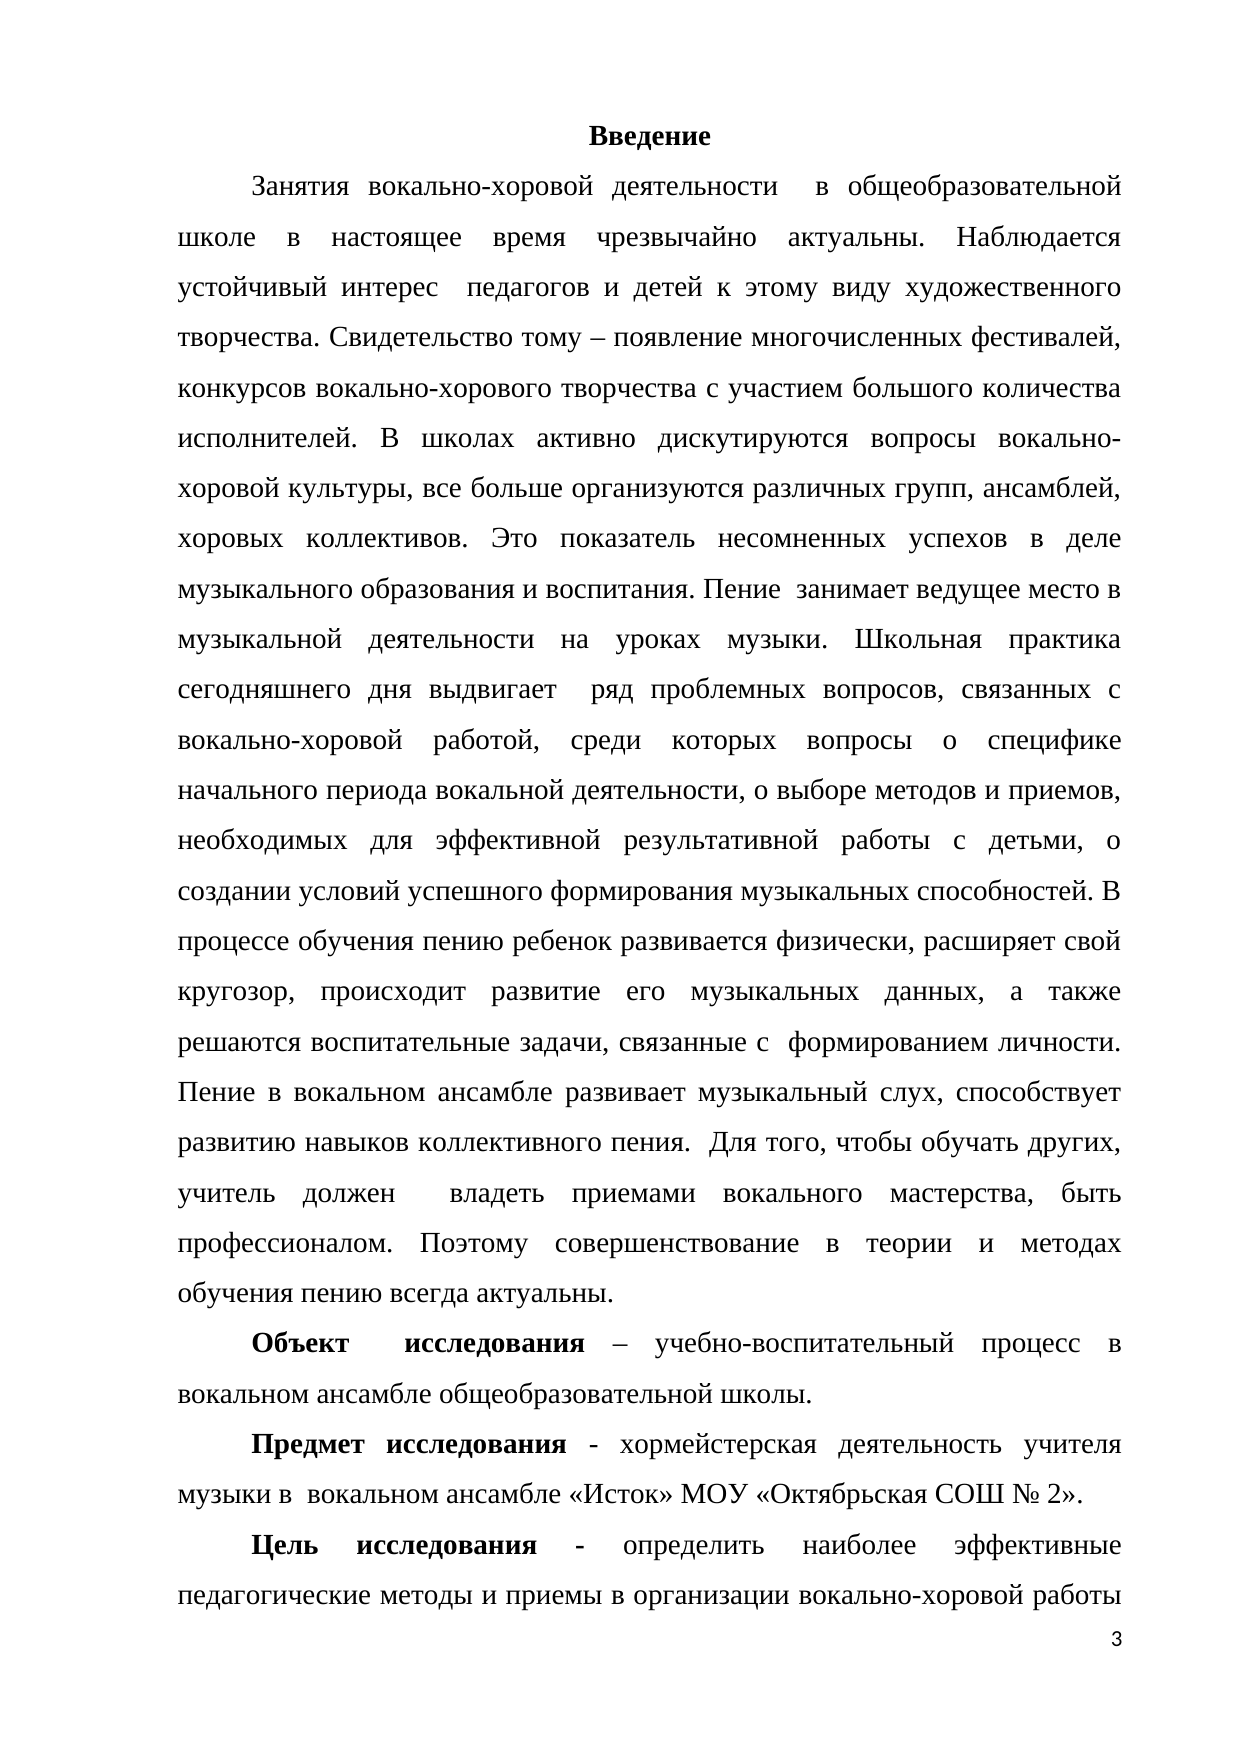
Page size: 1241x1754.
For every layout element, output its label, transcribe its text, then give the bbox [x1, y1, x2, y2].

text Занятия вокально-хоровой деятельности в общеобразовательной школе в настоящее время чрезвычайно актуальны. Наблюдается устойчивый интерес педагогов и детей к этому виду художественного творчества. Свидетельство тому – появление многочисленных фестивалей, конкурсов вокально-хорового творчества с участием большого количества исполнителей. В школах активно дискутируются вопросы вокально-хоровой культуры, все больше организуются различных групп, ансамблей, хоровых коллективов. Это показатель несомненных успехов в деле музыкального образования и воспитания. Пение занимает ведущее место в музыкальной деятельности на уроках музыки. Школьная практика сегодняшнего дня выдвигает ряд проблемных вопросов, связанных с вокально-хоровой работой, среди которых вопросы о специфике начального периода вокальной деятельности, о выборе методов и приемов, необходимых для эффективной результативной работы с детьми, о создании условий успешного формирования музыкальных способностей. В процессе обучения пению ребенок развивается физически, расширяет свой кругозор, происходит развитие его музыкальных данных, а также решаются воспитательные задачи, связанные с формированием личности. Пение в вокальном ансамбле развивает музыкальный слух, способствует развитию навыков коллективного пения. Для того, чтобы обучать других, учитель должен владеть приемами вокального мастерства, быть профессионалом. Поэтому совершенствование в теории и методах обучения пению всегда актуальны. [177, 168, 1122, 1309]
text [177, 1527, 1122, 1611]
text Введение [177, 118, 1122, 152]
text Предмет исследования - хормейстерская деятельность учителя музыки в вокальном ансамбле «Исток» МОУ «Октябрьская СОШ № 2». [177, 1426, 1122, 1510]
text Объект исследования – учебно-воспитательный процесс в вокальном ансамбле общеобразовательной школы. [177, 1326, 1122, 1409]
